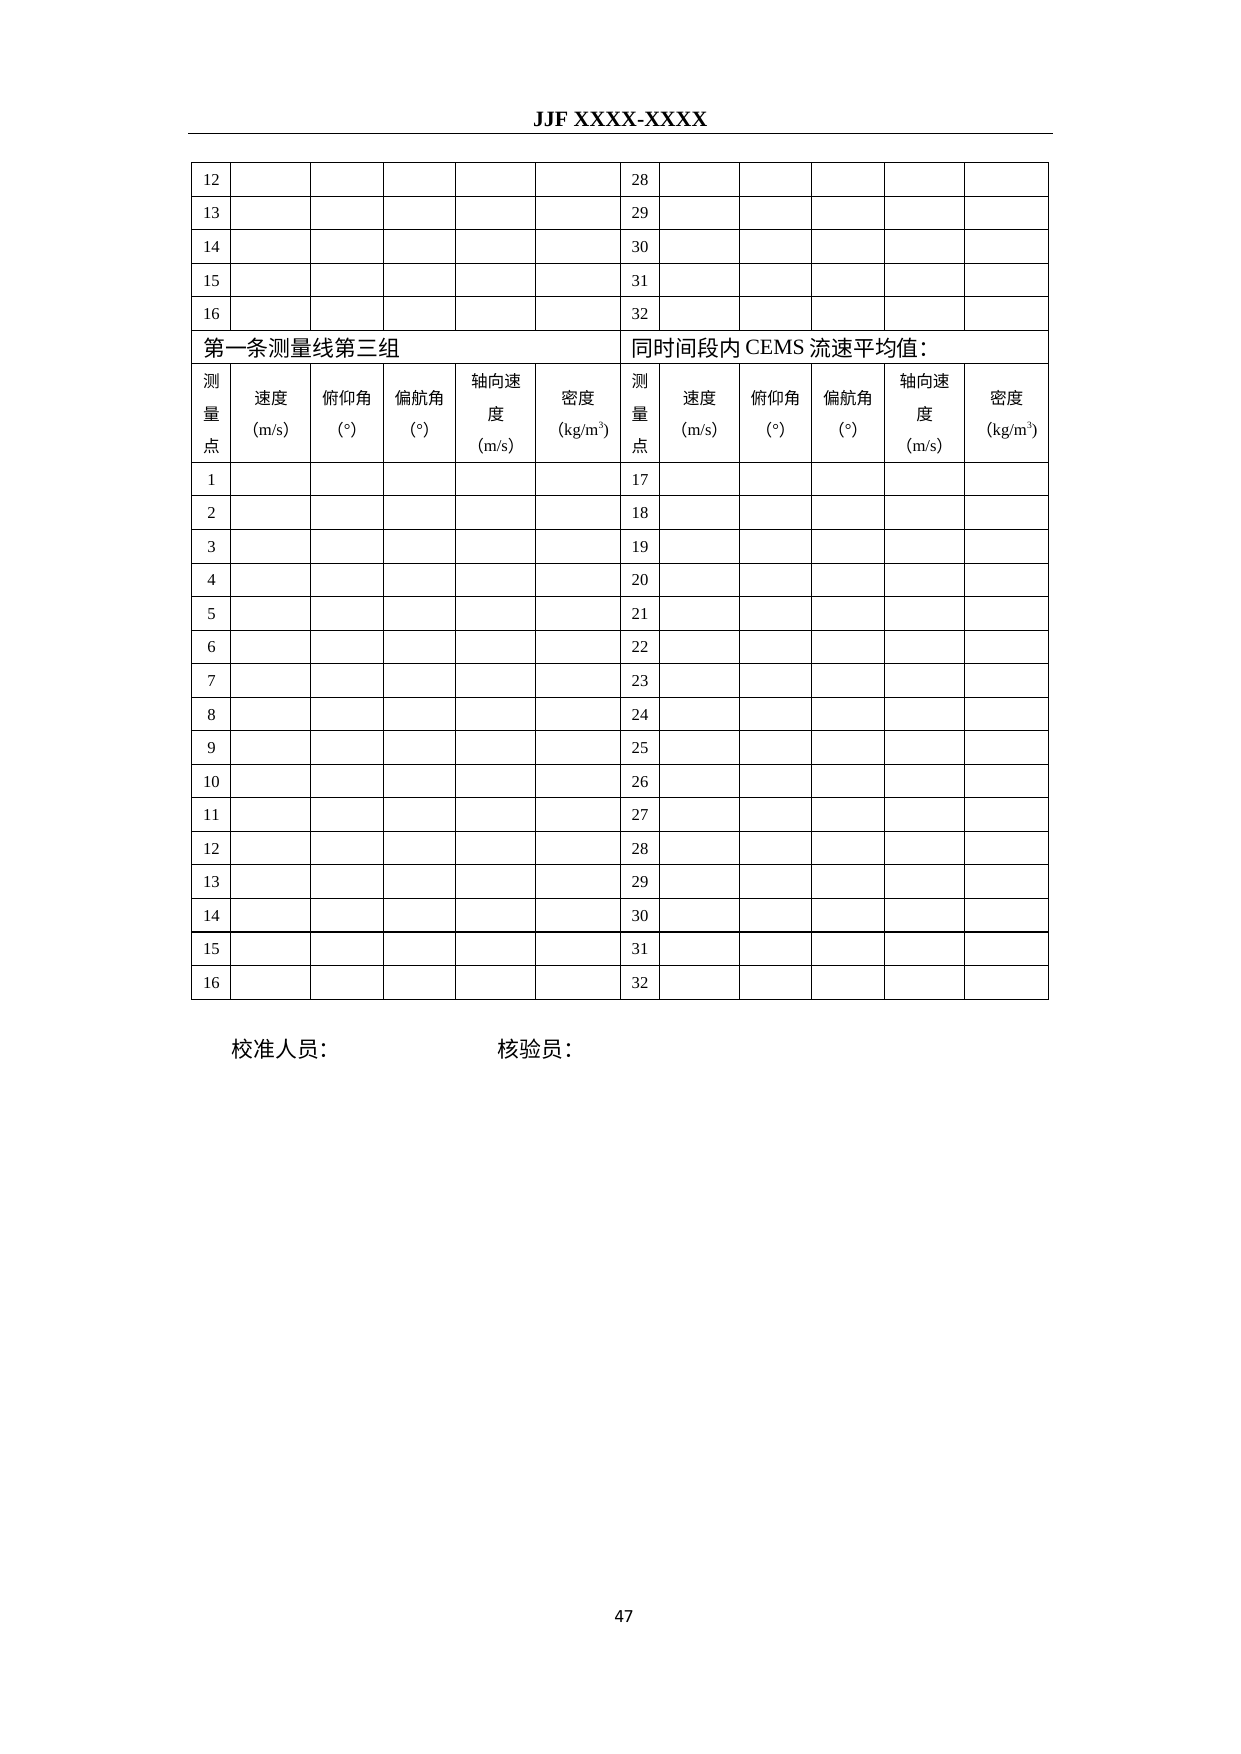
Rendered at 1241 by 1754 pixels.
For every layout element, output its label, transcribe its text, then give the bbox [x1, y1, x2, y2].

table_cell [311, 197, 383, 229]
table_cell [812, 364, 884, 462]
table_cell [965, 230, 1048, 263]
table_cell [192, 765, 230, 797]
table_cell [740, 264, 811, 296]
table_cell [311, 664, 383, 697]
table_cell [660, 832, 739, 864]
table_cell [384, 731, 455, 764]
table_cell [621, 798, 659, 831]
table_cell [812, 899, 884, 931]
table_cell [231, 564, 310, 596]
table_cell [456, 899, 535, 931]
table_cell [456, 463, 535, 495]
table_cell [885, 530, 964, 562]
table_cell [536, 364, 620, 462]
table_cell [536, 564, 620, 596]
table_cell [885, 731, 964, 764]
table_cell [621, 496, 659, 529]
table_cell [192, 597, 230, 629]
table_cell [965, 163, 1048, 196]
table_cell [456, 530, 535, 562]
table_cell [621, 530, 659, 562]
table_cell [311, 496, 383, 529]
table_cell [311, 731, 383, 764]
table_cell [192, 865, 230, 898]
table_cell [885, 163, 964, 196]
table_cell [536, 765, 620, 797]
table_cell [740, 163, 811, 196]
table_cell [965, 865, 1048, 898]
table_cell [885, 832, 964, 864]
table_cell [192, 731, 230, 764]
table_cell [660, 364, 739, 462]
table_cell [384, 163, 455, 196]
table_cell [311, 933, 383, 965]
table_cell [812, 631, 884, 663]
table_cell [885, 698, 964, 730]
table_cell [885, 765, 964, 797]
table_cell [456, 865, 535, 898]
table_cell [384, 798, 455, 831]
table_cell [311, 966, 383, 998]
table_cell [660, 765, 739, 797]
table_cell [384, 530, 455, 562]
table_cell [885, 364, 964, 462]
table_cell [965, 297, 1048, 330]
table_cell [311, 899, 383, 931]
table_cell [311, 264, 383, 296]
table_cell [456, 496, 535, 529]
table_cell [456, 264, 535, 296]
text 校准人员： 核验员： [187, 1032, 1053, 1064]
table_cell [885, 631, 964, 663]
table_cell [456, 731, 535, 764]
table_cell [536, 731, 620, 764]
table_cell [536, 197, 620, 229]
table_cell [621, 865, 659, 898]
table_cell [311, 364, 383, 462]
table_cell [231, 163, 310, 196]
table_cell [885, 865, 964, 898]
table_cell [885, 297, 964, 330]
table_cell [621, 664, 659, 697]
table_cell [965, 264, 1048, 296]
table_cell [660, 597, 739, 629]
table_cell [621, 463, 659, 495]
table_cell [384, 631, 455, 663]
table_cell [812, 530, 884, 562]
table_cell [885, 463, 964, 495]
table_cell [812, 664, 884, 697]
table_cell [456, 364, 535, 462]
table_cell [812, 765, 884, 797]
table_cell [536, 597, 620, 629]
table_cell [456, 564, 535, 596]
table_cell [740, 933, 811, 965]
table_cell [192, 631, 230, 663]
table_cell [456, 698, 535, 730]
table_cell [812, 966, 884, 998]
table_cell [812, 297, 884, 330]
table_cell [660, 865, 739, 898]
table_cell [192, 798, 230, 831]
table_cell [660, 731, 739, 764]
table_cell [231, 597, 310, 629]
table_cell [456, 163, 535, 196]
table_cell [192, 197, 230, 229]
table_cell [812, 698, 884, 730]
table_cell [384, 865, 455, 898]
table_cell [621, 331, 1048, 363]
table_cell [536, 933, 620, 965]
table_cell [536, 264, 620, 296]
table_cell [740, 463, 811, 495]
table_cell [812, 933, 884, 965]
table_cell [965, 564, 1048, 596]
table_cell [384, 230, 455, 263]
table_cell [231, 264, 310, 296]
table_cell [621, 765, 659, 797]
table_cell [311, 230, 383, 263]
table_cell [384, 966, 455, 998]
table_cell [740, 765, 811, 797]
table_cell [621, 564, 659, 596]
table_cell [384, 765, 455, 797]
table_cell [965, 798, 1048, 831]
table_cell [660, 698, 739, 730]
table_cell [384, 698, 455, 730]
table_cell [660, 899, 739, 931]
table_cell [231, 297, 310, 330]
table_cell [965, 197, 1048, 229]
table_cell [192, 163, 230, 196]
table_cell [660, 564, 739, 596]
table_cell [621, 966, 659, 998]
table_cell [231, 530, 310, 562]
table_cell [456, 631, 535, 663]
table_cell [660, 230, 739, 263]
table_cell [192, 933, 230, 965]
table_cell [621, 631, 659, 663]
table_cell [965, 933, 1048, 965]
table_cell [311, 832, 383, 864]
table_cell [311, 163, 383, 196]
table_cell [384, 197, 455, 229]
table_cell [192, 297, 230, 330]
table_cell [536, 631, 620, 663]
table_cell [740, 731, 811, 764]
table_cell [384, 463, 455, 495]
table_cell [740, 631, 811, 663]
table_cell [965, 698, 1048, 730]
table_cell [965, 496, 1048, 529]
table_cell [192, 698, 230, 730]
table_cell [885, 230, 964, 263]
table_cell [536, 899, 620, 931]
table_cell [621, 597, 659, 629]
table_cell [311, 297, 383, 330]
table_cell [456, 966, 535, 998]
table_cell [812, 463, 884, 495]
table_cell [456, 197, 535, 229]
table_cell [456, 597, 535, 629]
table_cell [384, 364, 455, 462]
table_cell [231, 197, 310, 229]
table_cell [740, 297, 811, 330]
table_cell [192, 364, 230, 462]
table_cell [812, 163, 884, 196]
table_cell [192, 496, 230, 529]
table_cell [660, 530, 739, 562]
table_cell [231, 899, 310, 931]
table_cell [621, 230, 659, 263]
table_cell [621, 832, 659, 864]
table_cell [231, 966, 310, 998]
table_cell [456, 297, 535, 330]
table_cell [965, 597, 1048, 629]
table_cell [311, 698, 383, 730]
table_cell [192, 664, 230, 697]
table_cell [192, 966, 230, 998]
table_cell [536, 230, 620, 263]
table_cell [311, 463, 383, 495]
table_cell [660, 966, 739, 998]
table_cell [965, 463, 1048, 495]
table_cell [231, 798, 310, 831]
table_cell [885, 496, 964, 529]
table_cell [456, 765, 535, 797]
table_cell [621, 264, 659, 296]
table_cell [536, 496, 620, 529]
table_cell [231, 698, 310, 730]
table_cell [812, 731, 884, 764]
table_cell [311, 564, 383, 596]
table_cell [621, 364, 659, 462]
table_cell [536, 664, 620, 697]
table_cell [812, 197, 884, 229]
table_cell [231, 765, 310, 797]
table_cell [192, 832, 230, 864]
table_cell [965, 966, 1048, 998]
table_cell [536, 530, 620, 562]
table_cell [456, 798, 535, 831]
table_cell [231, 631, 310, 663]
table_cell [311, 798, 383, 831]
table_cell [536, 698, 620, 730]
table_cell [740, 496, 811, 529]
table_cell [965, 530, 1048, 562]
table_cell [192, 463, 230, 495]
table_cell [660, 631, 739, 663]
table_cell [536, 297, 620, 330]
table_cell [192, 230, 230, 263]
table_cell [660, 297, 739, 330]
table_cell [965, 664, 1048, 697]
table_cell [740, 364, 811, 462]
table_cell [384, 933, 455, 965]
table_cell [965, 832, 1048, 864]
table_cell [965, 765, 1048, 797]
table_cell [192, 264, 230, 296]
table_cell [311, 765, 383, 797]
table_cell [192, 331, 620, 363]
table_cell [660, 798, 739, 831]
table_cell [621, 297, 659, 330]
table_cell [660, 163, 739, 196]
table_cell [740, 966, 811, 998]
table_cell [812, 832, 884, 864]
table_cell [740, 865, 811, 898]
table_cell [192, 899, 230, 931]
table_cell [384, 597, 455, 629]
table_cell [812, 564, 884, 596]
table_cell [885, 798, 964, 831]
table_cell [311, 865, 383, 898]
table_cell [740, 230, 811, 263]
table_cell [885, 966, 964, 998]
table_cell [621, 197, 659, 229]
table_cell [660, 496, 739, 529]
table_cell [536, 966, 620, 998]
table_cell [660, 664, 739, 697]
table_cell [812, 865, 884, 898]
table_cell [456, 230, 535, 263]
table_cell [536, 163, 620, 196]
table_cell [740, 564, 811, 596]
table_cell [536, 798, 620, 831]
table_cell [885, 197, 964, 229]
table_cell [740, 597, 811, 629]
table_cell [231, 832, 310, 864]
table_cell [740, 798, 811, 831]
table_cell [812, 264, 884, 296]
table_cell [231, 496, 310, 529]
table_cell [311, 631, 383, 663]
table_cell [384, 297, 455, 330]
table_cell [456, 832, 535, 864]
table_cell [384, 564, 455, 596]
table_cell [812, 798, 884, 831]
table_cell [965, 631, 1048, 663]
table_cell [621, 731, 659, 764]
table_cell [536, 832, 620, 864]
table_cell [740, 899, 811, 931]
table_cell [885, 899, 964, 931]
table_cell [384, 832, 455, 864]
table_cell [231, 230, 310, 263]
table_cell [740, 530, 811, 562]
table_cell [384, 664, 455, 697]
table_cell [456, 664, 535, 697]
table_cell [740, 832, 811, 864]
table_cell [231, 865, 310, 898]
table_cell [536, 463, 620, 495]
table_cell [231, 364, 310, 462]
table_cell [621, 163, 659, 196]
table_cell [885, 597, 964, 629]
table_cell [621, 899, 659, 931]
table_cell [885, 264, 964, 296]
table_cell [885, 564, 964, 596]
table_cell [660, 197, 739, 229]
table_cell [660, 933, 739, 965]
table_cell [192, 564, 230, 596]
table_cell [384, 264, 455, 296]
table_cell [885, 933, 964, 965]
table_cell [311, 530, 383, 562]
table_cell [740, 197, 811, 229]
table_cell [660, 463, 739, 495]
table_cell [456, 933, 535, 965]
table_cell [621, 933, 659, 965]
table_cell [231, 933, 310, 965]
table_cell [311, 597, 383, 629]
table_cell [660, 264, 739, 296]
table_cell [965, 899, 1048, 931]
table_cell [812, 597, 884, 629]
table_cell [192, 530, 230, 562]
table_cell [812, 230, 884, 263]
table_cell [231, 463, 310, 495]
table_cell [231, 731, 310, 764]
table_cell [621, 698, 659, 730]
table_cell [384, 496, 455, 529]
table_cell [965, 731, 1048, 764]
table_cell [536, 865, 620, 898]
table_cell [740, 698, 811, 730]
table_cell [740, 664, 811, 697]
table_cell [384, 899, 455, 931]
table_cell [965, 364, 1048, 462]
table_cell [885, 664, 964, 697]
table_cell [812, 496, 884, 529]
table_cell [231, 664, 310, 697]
